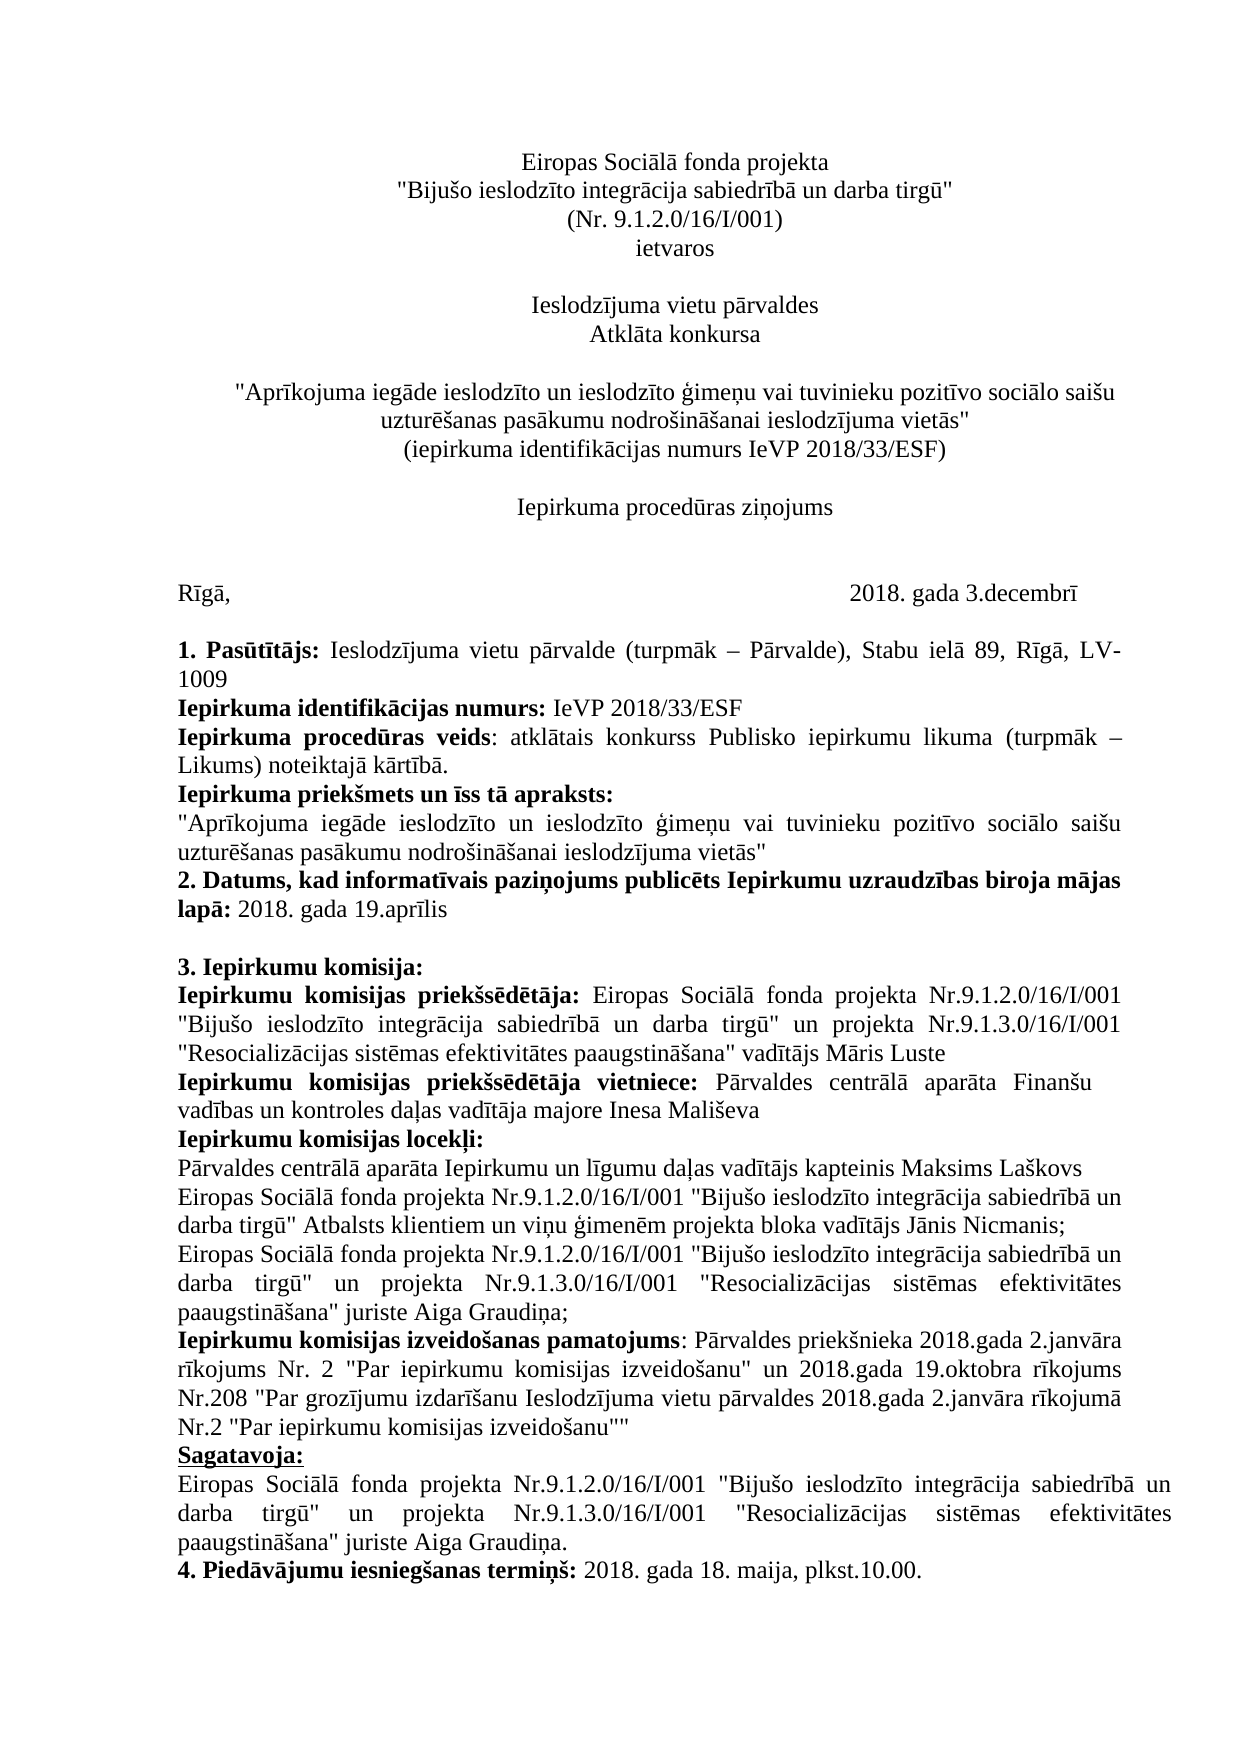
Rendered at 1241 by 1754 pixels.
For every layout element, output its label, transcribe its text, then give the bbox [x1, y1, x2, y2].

text (Nr. 9.1.2.0/16/I/001) [177, 204, 1172, 233]
text Eiropas Sociālā fonda projekta [177, 147, 1172, 176]
text Sagatavoja: [177, 1441, 1088, 1469]
text Iepirkumu komisijas priekšsēdētāja vietniece: Pārvaldes centrālā aparāta Finanšu vadības un kontroles daļas vadītāja majore Inesa Mališeva [177, 1067, 1093, 1124]
text Iepirkumu komisijas izveidošanas pamatojums: Pārvaldes priekšnieka 2018.gada 2.janvāra rīkojums Nr. 2 "Par iepirkumu komisijas izveidošanu" un 2018.gada 19.oktobra rīkojums Nr.208 "Par grozījumu izdarīšanu Ieslodzījuma vietu pārvaldes 2018.gada 2.janvāra rīkojumā Nr.2 "Par iepirkumu komisijas izveidošanu"" [177, 1326, 1122, 1441]
text Iepirkumu komisijas locekļi: [177, 1124, 1093, 1153]
text Iepirkuma identifikācijas numurs: IeVP 2018/33/ESF [177, 693, 1172, 722]
text 2. Datums, kad informatīvais paziņojums publicēts Iepirkumu uzraudzības biroja mājas lapā: 2018. gada 19.aprīlis [177, 866, 1122, 923]
text ietvaros [177, 233, 1172, 262]
text 3. Iepirkumu komisija: [177, 952, 1172, 981]
text 1. Pasūtītājs: Ieslodzījuma vietu pārvalde (turpmāk – Pārvalde), Stabu ielā 89, Rīgā, LV-1009 [177, 636, 1122, 693]
text Iepirkuma priekšmets un īss tā apraksts: [177, 779, 1122, 808]
text "Aprīkojuma iegāde ieslodzīto un ieslodzīto ģimeņu vai tuvinieku pozitīvo sociālo saišu uzturēšanas pasākumu nodrošināšanai ieslodzījuma vietās" [177, 808, 1122, 866]
text 4. Piedāvājumu iesniegšanas termiņš: 2018. gada 18. maija, plkst.10.00. [177, 1556, 1172, 1584]
text Iepirkumu komisijas priekšsēdētāja: Eiropas Sociālā fonda projekta Nr.9.1.2.0/16/I/001 "Bijušo ieslodzīto integrācija sabiedrībā un darba tirgū" un projekta Nr.9.1.3.0/16/I/001 "Resocializācijas sistēmas efektivitātes paaugstināšana" vadītājs Māris Luste [177, 981, 1122, 1067]
text (iepirkuma identifikācijas numurs IeVP 2018/33/ESF) [177, 434, 1172, 463]
text Rīgā, 2018. gada 3.decembrī [177, 578, 1172, 607]
text Eiropas Sociālā fonda projekta Nr.9.1.2.0/16/I/001 "Bijušo ieslodzīto integrācija sabiedrībā un darba tirgū" Atbalsts klientiem un viņu ģimenēm projekta bloka vadītājs Jānis Nicmanis; [177, 1182, 1122, 1239]
text Iepirkuma procedūras ziņojums [177, 492, 1172, 521]
text Ieslodzījuma vietu pārvaldes [177, 291, 1172, 319]
text Iepirkuma procedūras veids: atklātais konkurss Publisko iepirkumu likuma (turpmāk – Likums) noteiktajā kārtībā. [177, 722, 1122, 779]
text Atklāta konkursa [177, 319, 1172, 348]
text "Aprīkojuma iegāde ieslodzīto un ieslodzīto ģimeņu vai tuvinieku pozitīvo sociālo saišu uzturēšanas pasākumu nodrošināšanai ieslodzījuma vietās" [177, 377, 1172, 434]
text "Bijušo ieslodzīto integrācija sabiedrībā un darba tirgū" [177, 176, 1172, 204]
text Pārvaldes centrālā aparāta Iepirkumu un līgumu daļas vadītājs kapteinis Maksims Laškovs [177, 1153, 1122, 1182]
text Eiropas Sociālā fonda projekta Nr.9.1.2.0/16/I/001 "Bijušo ieslodzīto integrācija sabiedrībā un darba tirgū" un projekta Nr.9.1.3.0/16/I/001 "Resocializācijas sistēmas efektivitātes paaugstināšana" juriste Aiga Graudiņa; [177, 1239, 1122, 1326]
text Eiropas Sociālā fonda projekta Nr.9.1.2.0/16/I/001 "Bijušo ieslodzīto integrācija sabiedrībā un darba tirgū" un projekta Nr.9.1.3.0/16/I/001 "Resocializācijas sistēmas efektivitātes paaugstināšana" juriste Aiga Graudiņa. [177, 1469, 1172, 1556]
